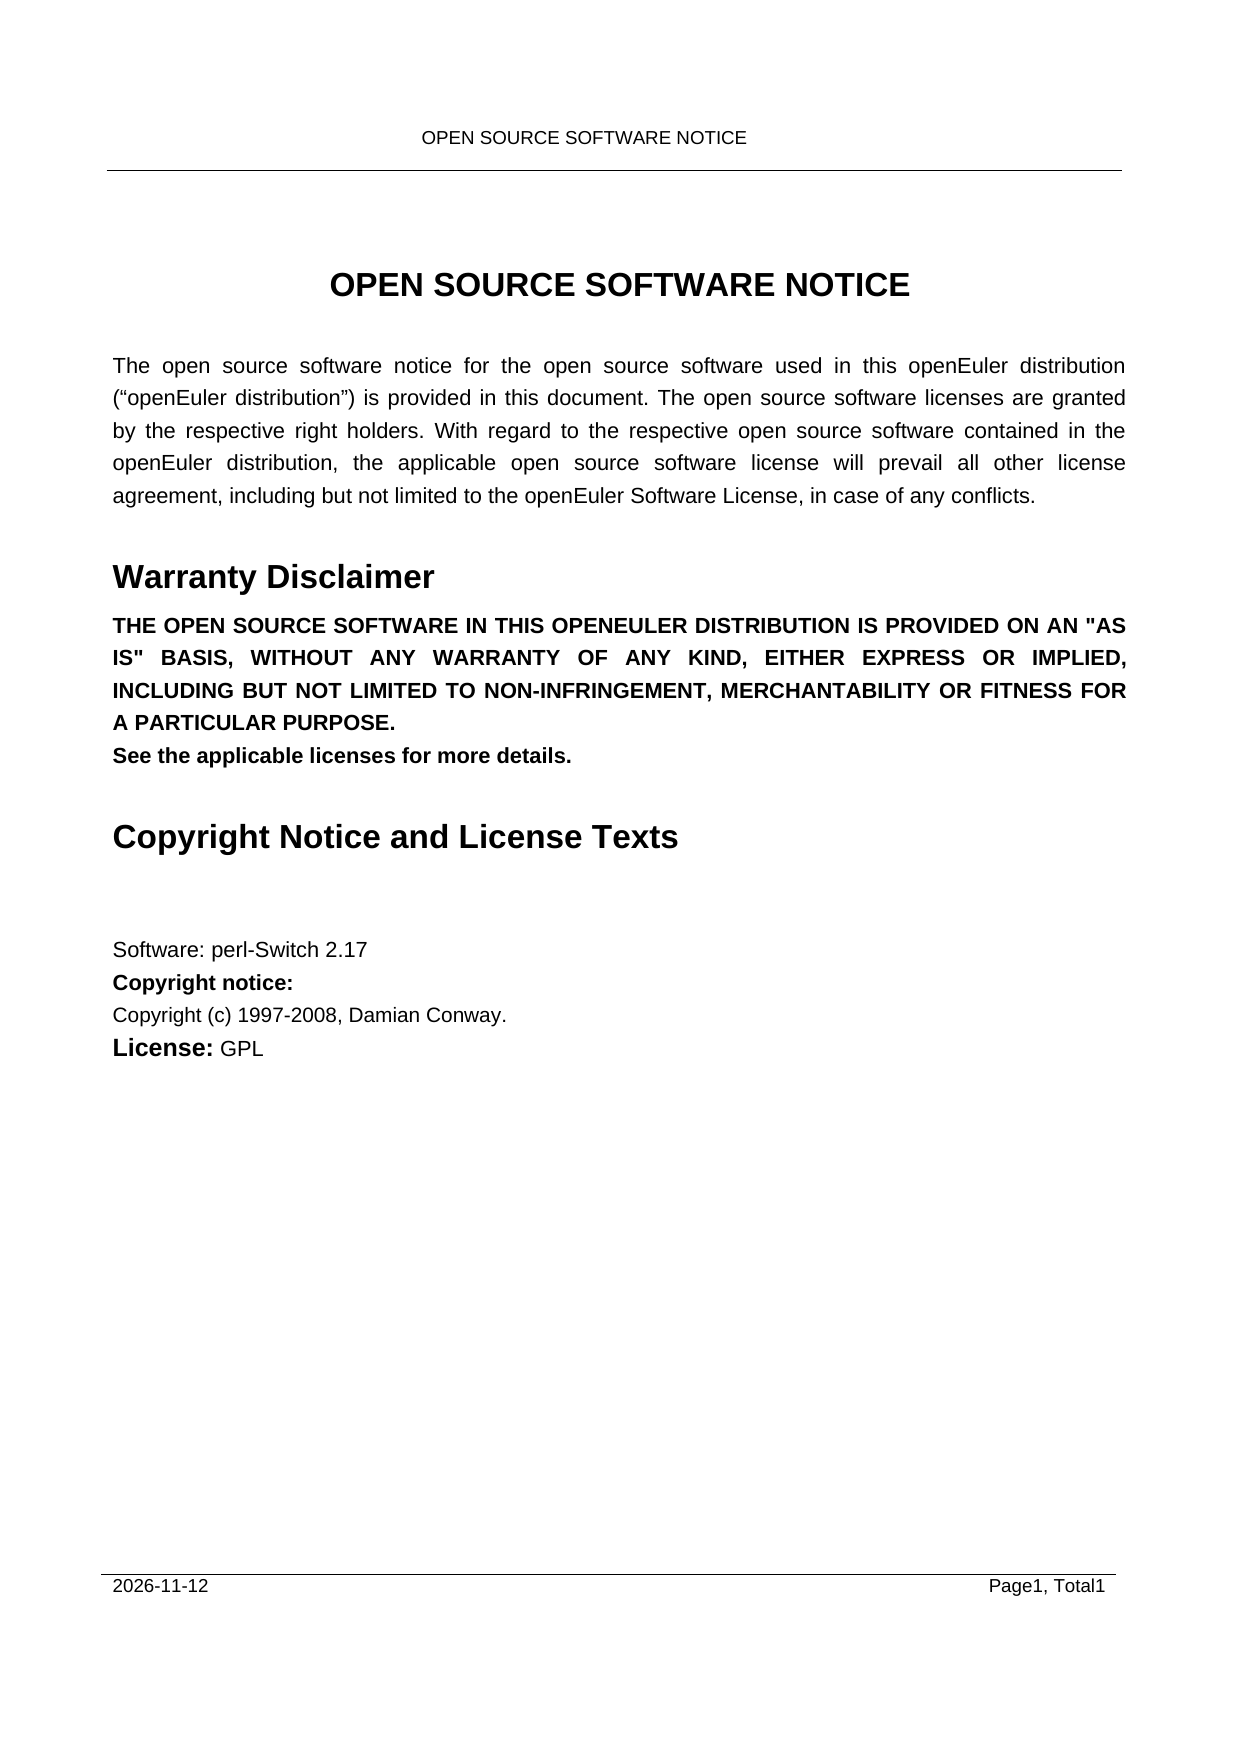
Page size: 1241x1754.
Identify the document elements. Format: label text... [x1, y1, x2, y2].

text OPEN SOURCE SOFTWARE NOTICE [112, 251, 1128, 316]
text Software: perl-Switch 2.17 [112, 933, 1128, 966]
text Copyright Notice and License Texts [112, 804, 1128, 869]
text Copyright notice: [112, 966, 1128, 998]
text The open source software notice for the open source software used in this openEuler distribution (“openEuler distribution”) is provided in this document. The open source software licenses are granted by the respective right holders. With regard to the respective open source software contained in the openEuler distribution, the applicable open source software license will prevail all other license agreement, including but not limited to the openEuler Software License, in case of any conflicts. [112, 349, 1128, 511]
text Warranty Disclaimer [112, 544, 1128, 609]
text License: GPL [112, 1031, 1128, 1128]
text THE OPEN SOURCE SOFTWARE IN THIS OPENEULER DISTRIBUTION IS PROVIDED ON AN "AS IS" BASIS, WITHOUT ANY WARRANTY OF ANY KIND, EITHER EXPRESS OR IMPLIED, INCLUDING BUT NOT LIMITED TO NON-INFRINGEMENT, MERCHANTABILITY OR FITNESS FOR A PARTICULAR PURPOSE. See the applicable licenses for more details. [112, 609, 1128, 771]
text Copyright (c) 1997-2008, Damian Conway. [112, 998, 1128, 1031]
